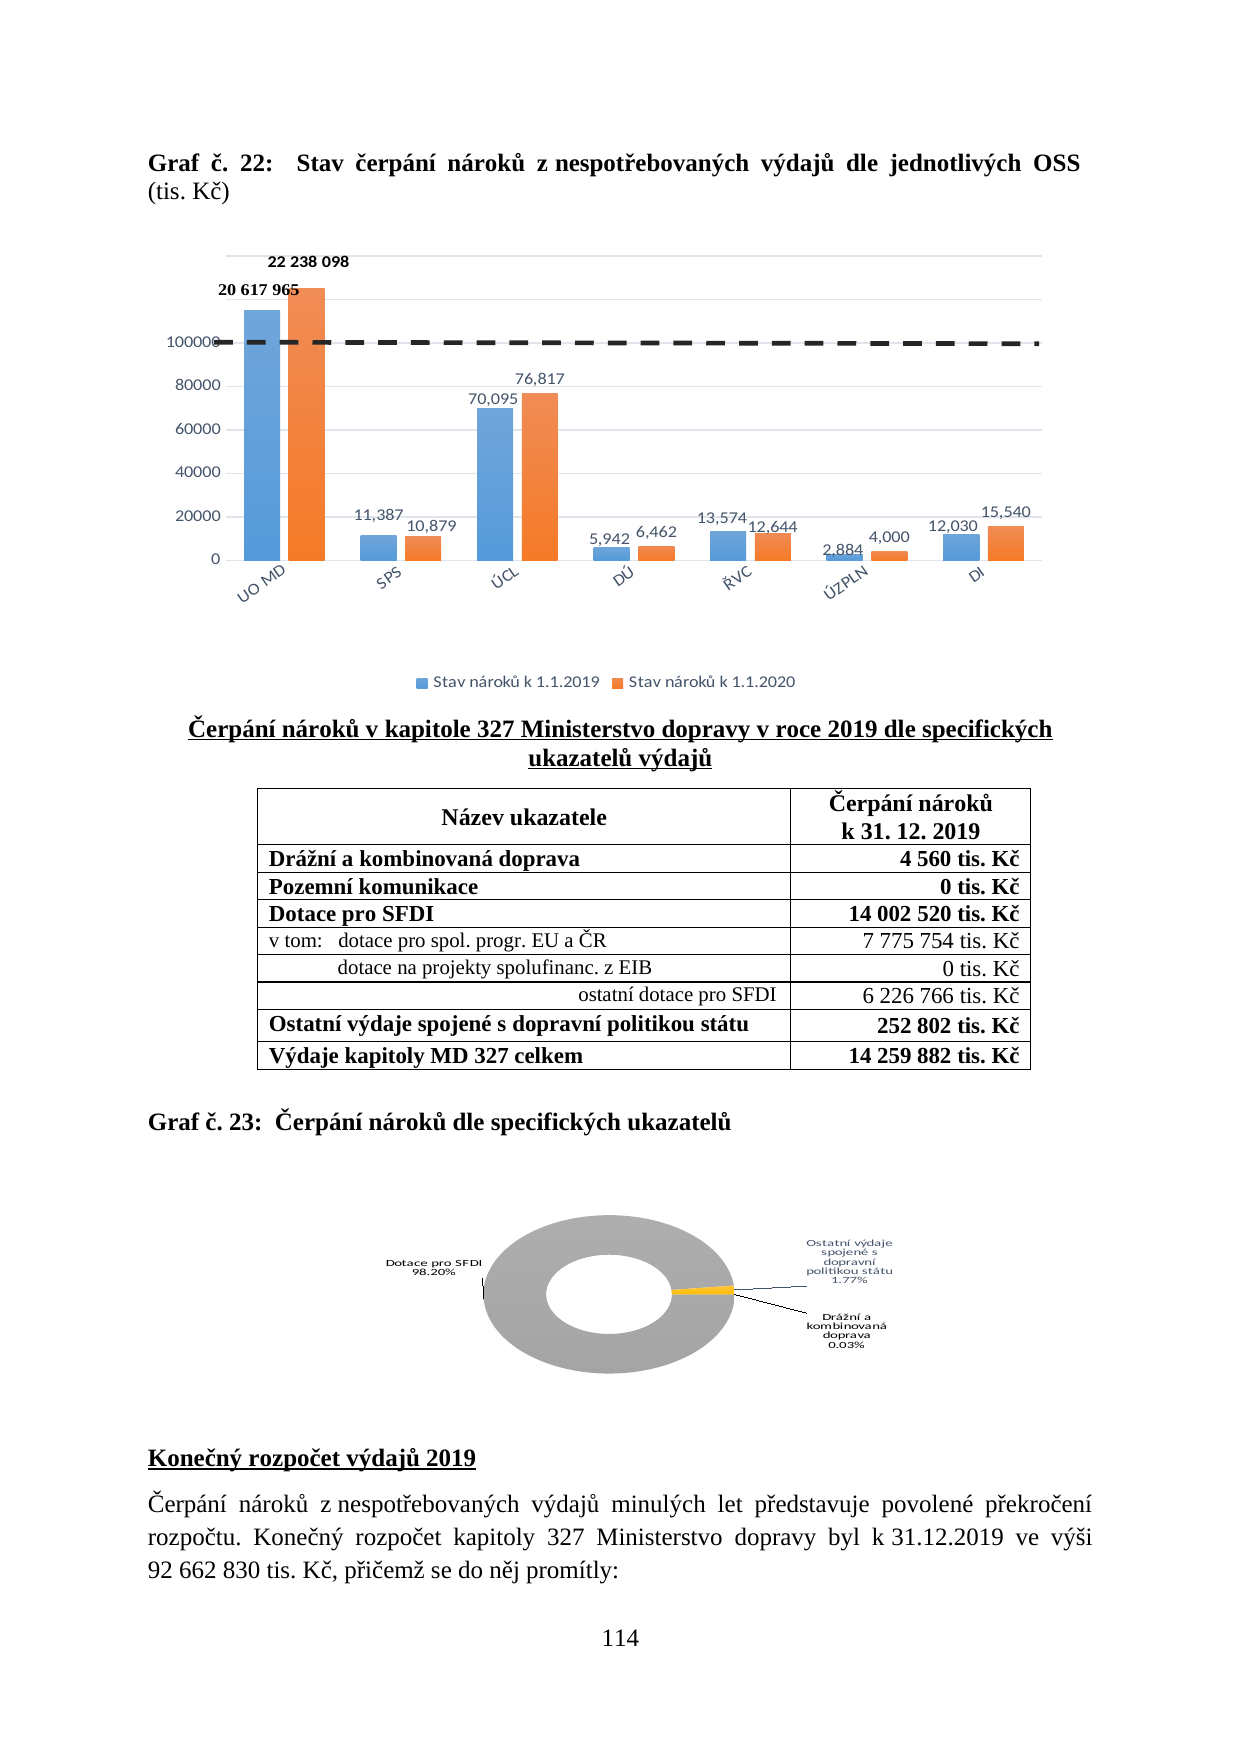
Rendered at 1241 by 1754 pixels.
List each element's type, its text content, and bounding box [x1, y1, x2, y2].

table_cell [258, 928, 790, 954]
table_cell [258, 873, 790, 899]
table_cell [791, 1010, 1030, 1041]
text Konečný rozpočet výdajů 2019 [148, 1443, 1093, 1472]
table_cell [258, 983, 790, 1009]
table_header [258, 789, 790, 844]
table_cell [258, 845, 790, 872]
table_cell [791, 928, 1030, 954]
text Graf č. 23: Čerpání nároků dle specifických ukazatelů [148, 1107, 1093, 1136]
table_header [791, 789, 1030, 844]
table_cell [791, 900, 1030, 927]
text Graf č. 22: Stav čerpání nároků z nespotřebovaných výdajů dle jednotlivých OSS (tis. Kč) [148, 148, 1093, 205]
subtitle Čerpání nároků v kapitole 327 Ministerstvo dopravy v roce 2019 dle specifických ukazatelů výdajů [148, 714, 1093, 771]
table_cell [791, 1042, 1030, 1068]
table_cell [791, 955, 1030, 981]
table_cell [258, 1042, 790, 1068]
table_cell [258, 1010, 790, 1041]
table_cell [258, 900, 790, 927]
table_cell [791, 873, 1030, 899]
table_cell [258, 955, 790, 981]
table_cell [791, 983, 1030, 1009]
text Čerpání nároků z nespotřebovaných výdajů minulých let představuje povolené překročení rozpočtu. Konečný rozpočet kapitoly 327 Ministerstvo dopravy byl k 31.12.2019 ve výši 92 662 830 tis. Kč, přičemž se do něj promítly: [148, 1489, 1093, 1583]
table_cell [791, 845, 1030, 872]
